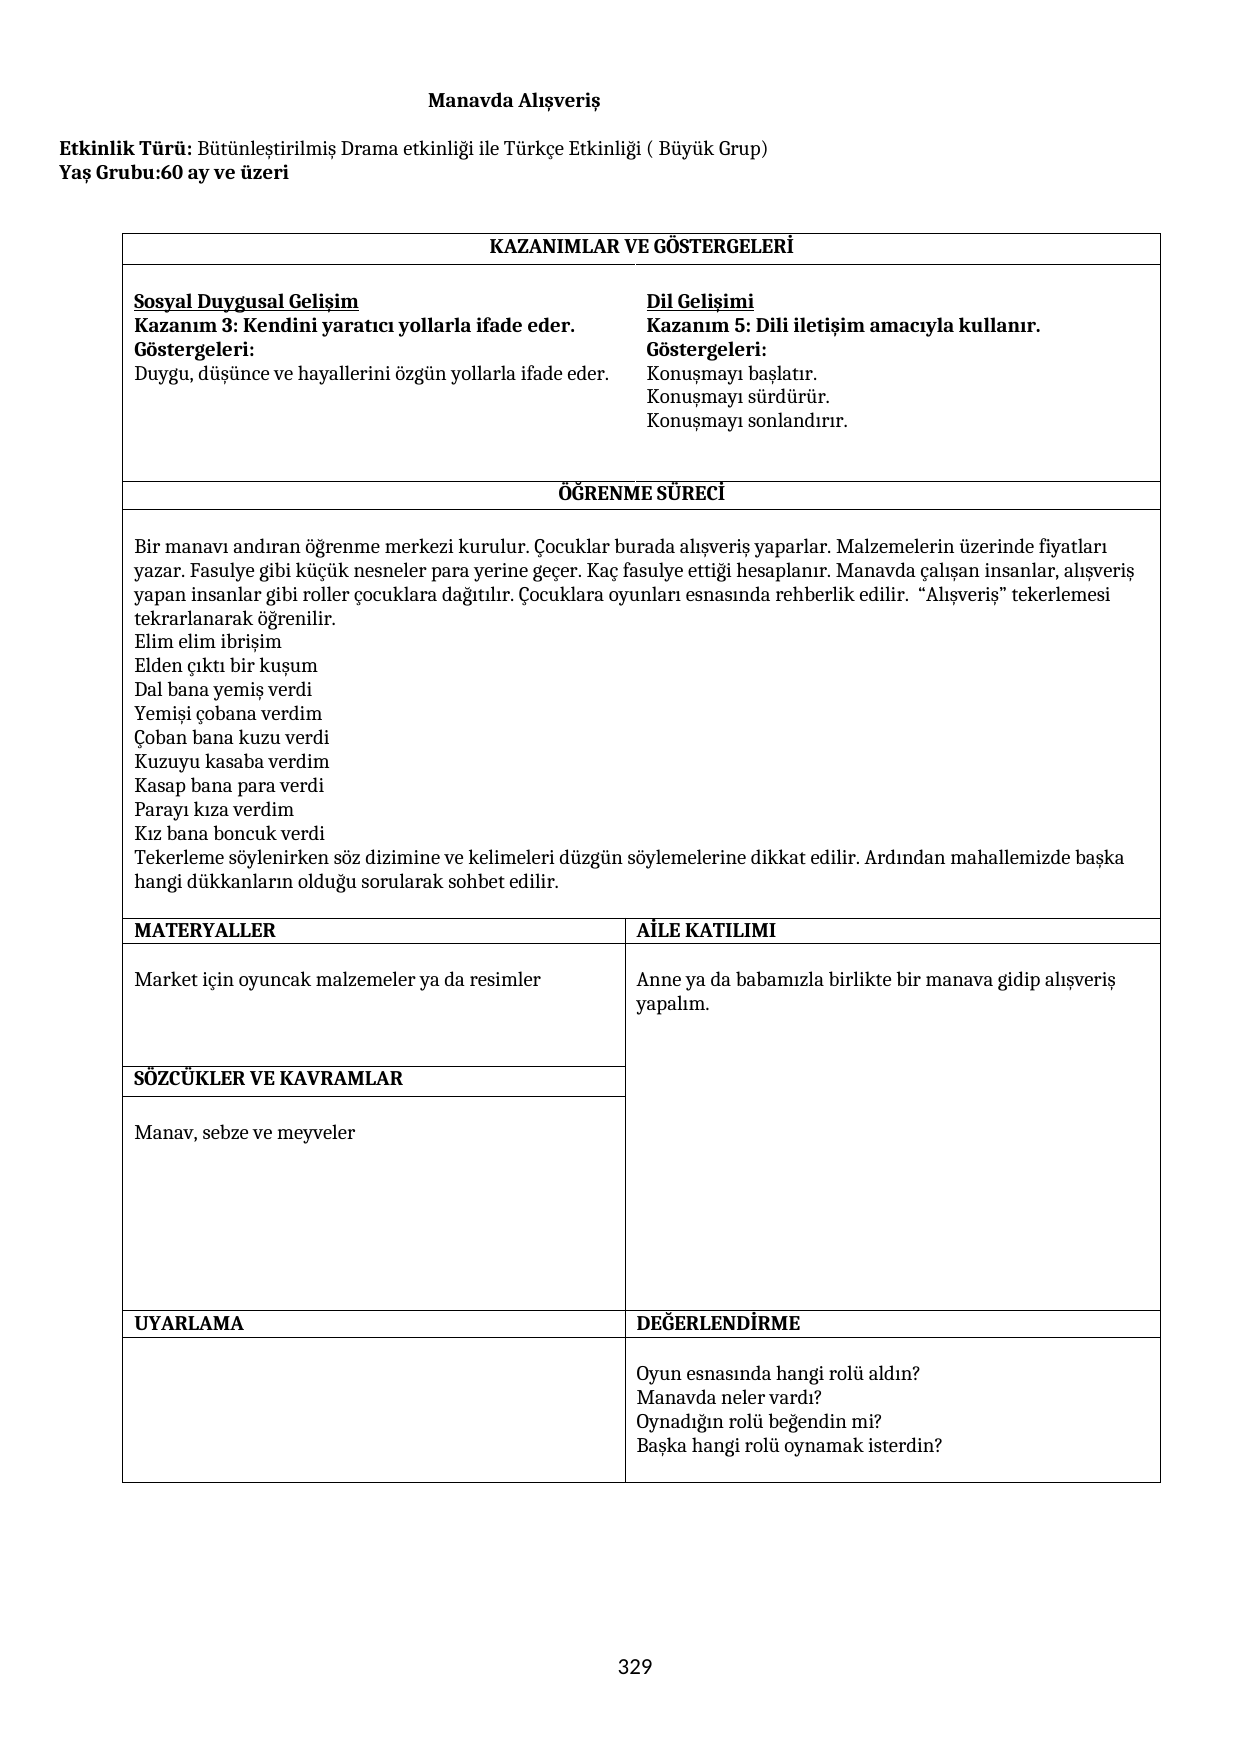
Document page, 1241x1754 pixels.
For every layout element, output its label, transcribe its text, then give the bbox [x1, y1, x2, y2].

table_cell Manav, sebze ve meyveler [123, 1097, 625, 1310]
text Yaş Grubu:60 ay ve üzeri [59, 161, 1211, 185]
table_cell ÖĞRENME SÜRECİ [123, 482, 1160, 509]
table_cell MATERYALLER [123, 919, 625, 943]
table_cell Bir manavı andıran öğrenme merkezi kurulur. Çocuklar burada alışveriş yaparlar. Malzemelerin üzerinde fiyatları yazar. Fasulye gibi küçük nesneler para yerine geçer. Kaç fasulye ettiği hesaplanır. Manavda çalışan insanlar, alışveriş yapan insanlar gibi roller çocuklara dağıtılır. Çocuklara oyunları esnasında rehberlik edilir. “Alışveriş” tekerlemesi tekrarlanarak öğrenilir. Elim elim ibrişim Elden çıktı bir kuşum Dal bana yemiş verdi Yemişi çobana verdim Çoban bana kuzu verdi Kuzuyu kasaba verdim Kasap bana para verdi Parayı kıza verdim Kız bana boncuk verdi Tekerleme söylenirken söz dizimine ve kelimeleri düzgün söylemelerine dikkat edilir. Ardından mahallemizde başka hangi dükkanların olduğu sorularak sohbet edilir. [123, 510, 1160, 918]
table_cell Anne ya da babamızla birlikte bir manava gidip alışveriş yapalım. [626, 944, 1160, 1310]
table_cell AİLE KATILIMI [626, 919, 1160, 943]
table_cell [123, 1338, 625, 1482]
table_cell SÖZCÜKLER VE KAVRAMLAR [123, 1067, 625, 1096]
table_header KAZANIMLAR VE GÖSTERGELERİ [123, 234, 1160, 264]
table_cell UYARLAMA [123, 1311, 625, 1337]
text Manavda Alışveriş [354, 89, 1211, 113]
table_cell Dil Gelişimi Kazanım 5: Dili iletişim amacıyla kullanır. Göstergeleri: Konuşmayı başlatır. Konuşmayı sürdürür. Konuşmayı sonlandırır. [636, 265, 1160, 481]
table_cell Sosyal Duygusal Gelişim Kazanım 3: Kendini yaratıcı yollarla ifade eder. Göstergeleri: Duygu, düşünce ve hayallerini özgün yollarla ifade eder. [123, 265, 635, 481]
text Etkinlik Türü: Bütünleştirilmiş Drama etkinliği ile Türkçe Etkinliği ( Büyük Grup) [59, 137, 1211, 161]
table_cell Market için oyuncak malzemeler ya da resimler [123, 944, 625, 1066]
table_cell DEĞERLENDİRME [626, 1311, 1160, 1337]
table_cell Oyun esnasında hangi rolü aldın? Manavda neler vardı? Oynadığın rolü beğendin mi? Başka hangi rolü oynamak isterdin? [626, 1338, 1160, 1482]
